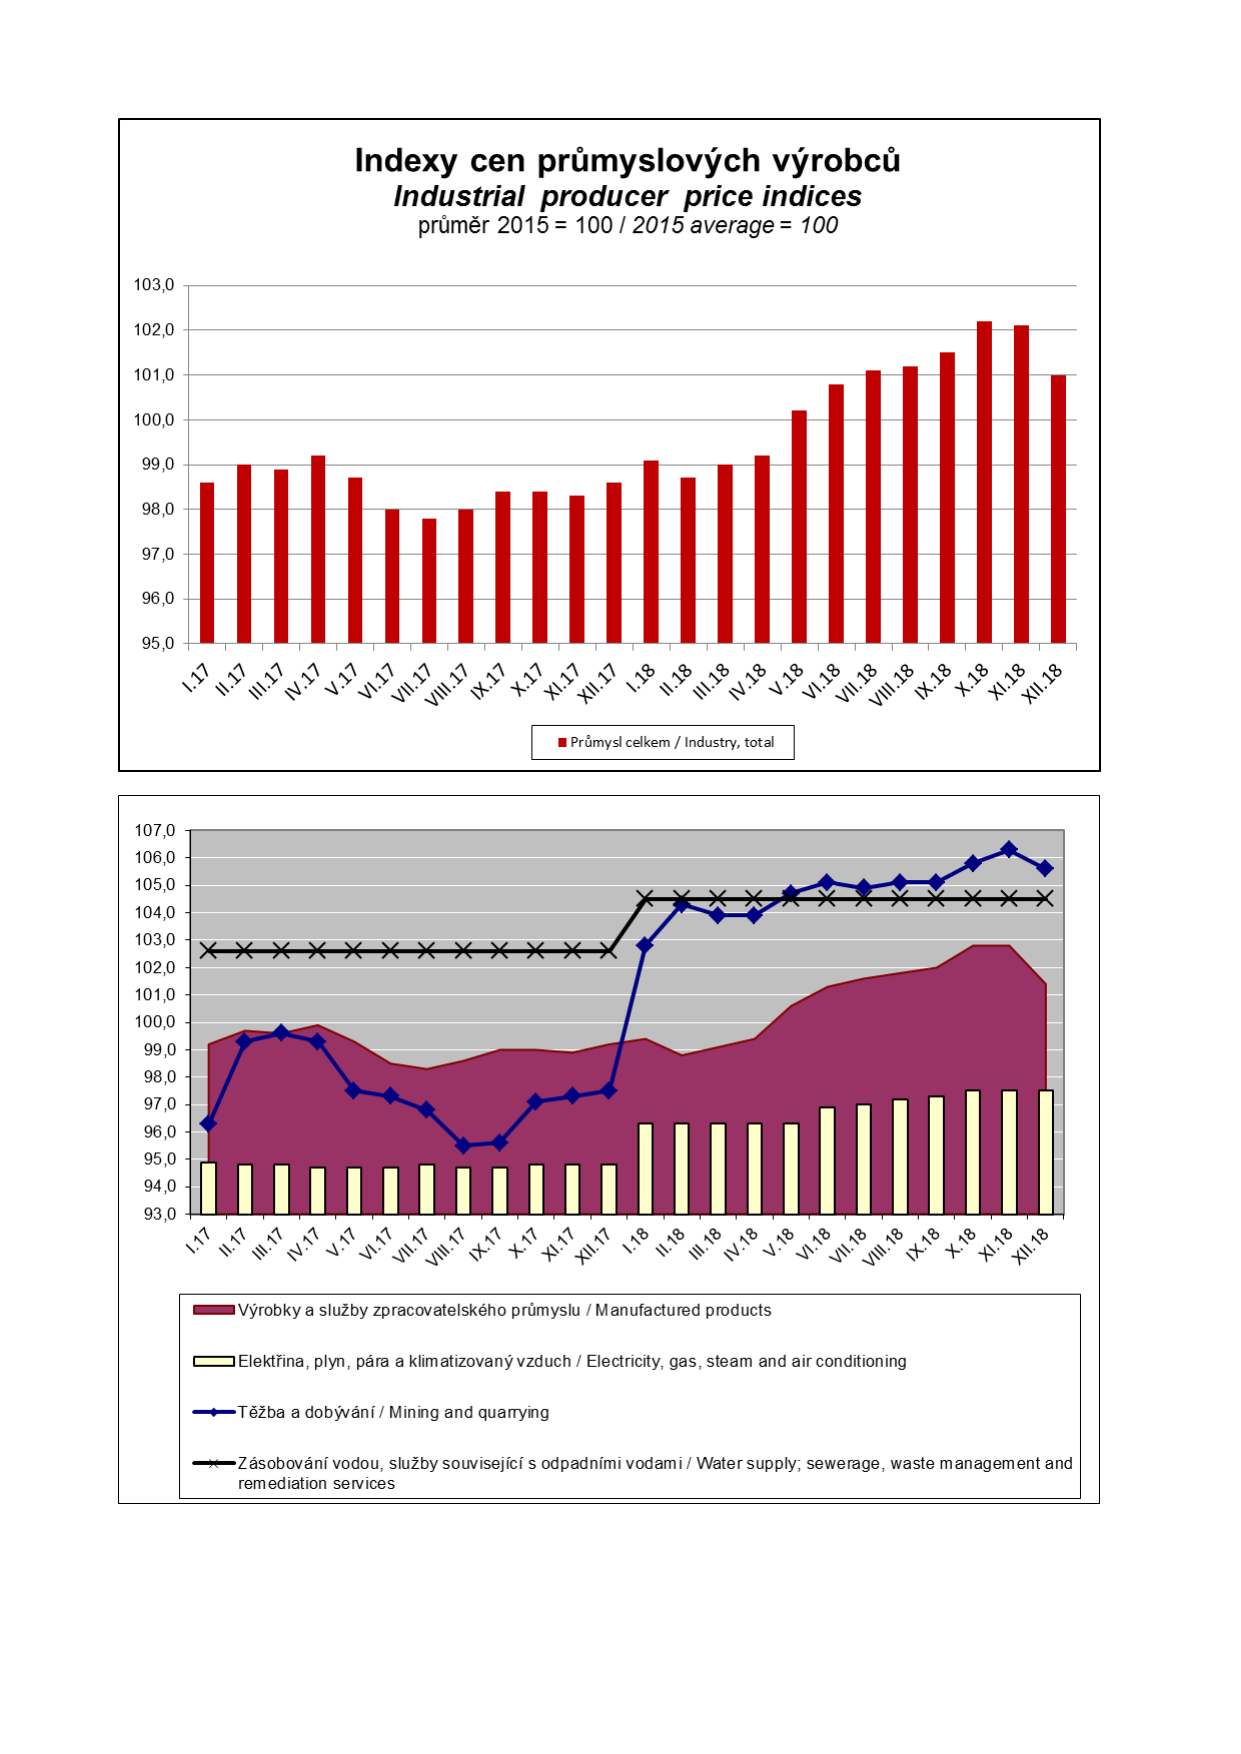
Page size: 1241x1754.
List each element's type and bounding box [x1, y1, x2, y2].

picture [118, 795, 1100, 1504]
picture [118, 118, 1101, 772]
